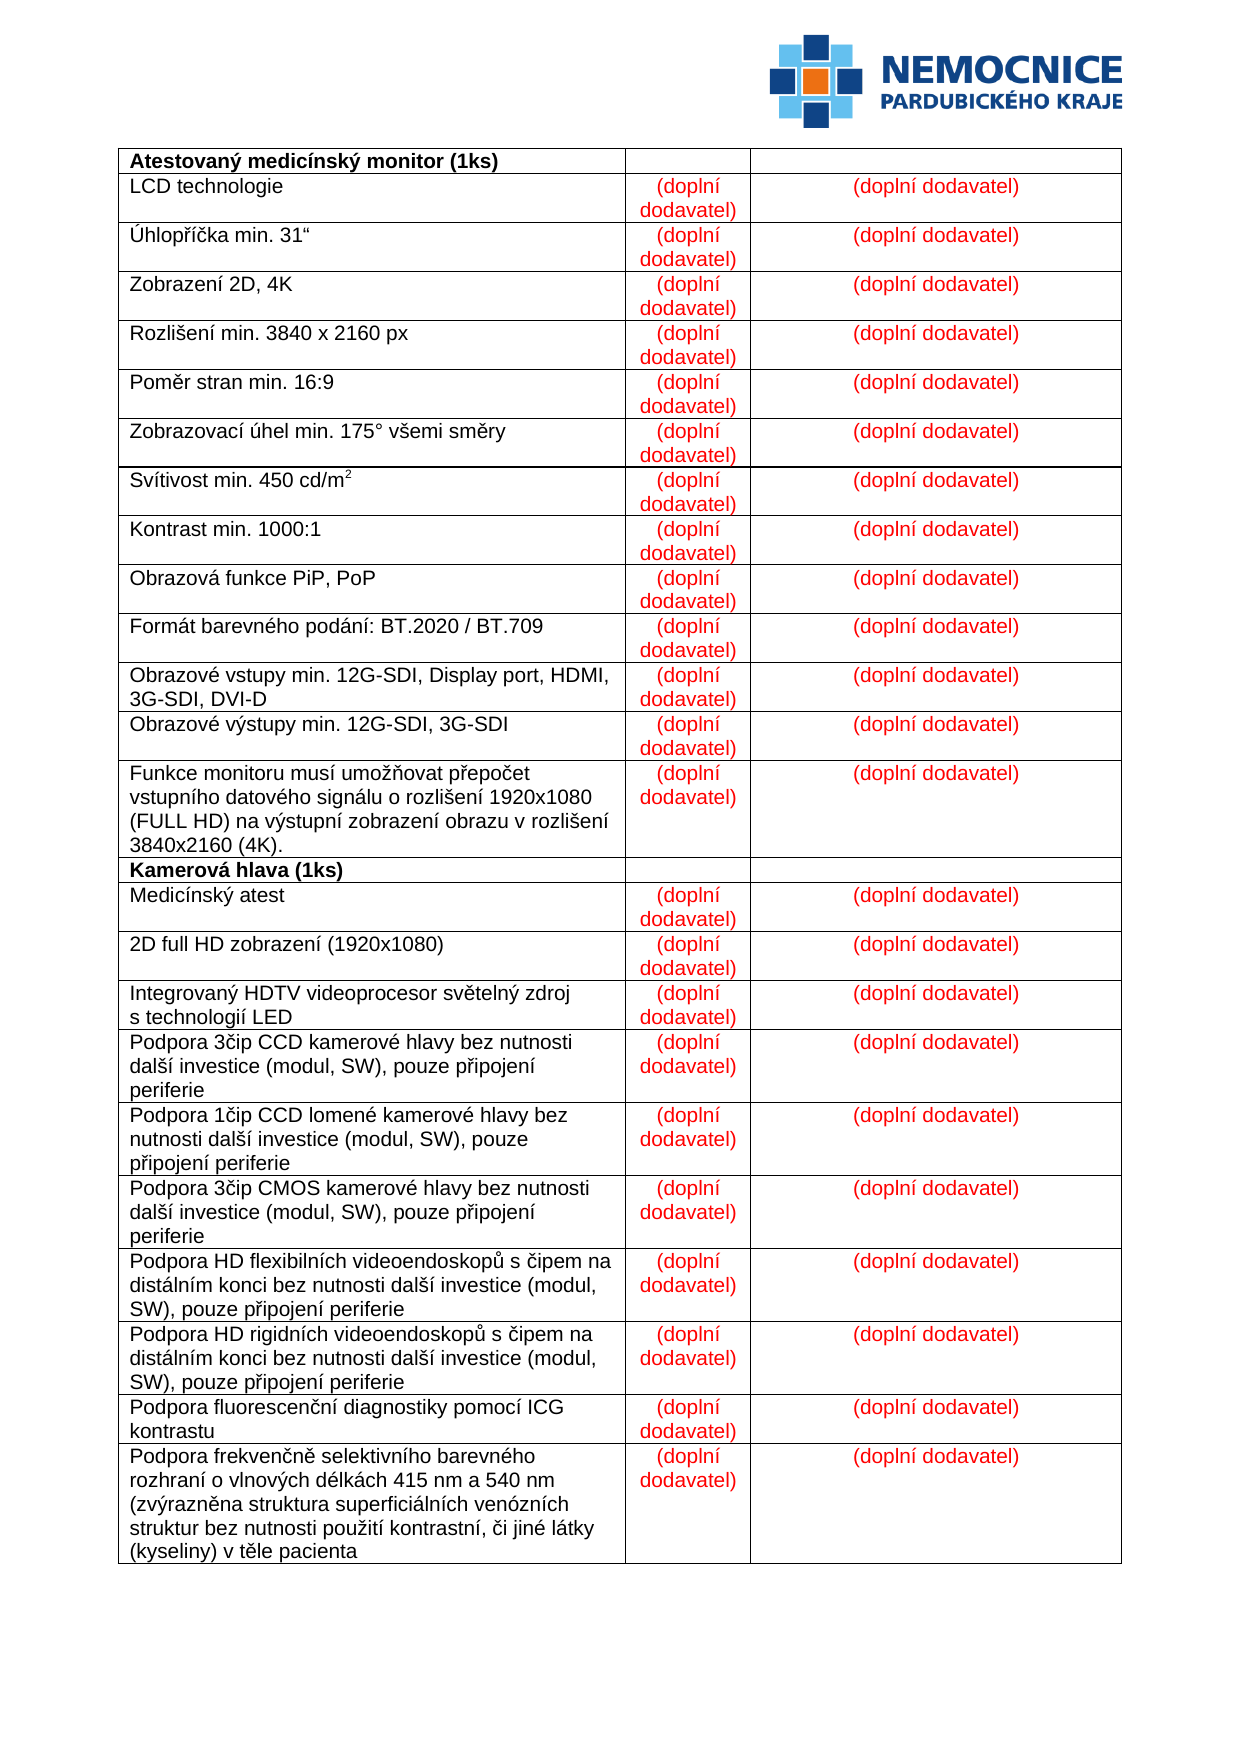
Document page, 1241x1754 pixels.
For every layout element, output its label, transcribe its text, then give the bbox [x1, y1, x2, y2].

table_cell Podpora HD flexibilních videoendoskopů s čipem na distálním konci bez nutnosti další investice (modul, SW), pouze připojení periferie [119, 1249, 625, 1321]
table_cell (doplní dodavatel) [626, 468, 750, 515]
table_cell (doplní dodavatel) [626, 1249, 750, 1321]
table_cell 2D full HD zobrazení (1920x1080) [119, 932, 625, 980]
table_cell (doplní dodavatel) [751, 468, 1121, 515]
table_cell [626, 858, 750, 882]
table_cell Formát barevného podání: BT.2020 / BT.709 [119, 614, 625, 662]
table_cell [751, 149, 1121, 173]
table_cell (doplní dodavatel) [626, 565, 750, 613]
table_cell (doplní dodavatel) [751, 1176, 1121, 1248]
table_cell Poměr stran min. 16:9 [119, 370, 625, 417]
table_cell (doplní dodavatel) [626, 932, 750, 980]
table_cell Podpora 3čip CMOS kamerové hlavy bez nutnosti další investice (modul, SW), pouze připojení periferie [119, 1176, 625, 1248]
table_cell (doplní dodavatel) [626, 1322, 750, 1393]
table_cell (doplní dodavatel) [626, 1103, 750, 1175]
table_cell (doplní dodavatel) [626, 516, 750, 564]
table_cell (doplní dodavatel) [751, 932, 1121, 980]
table_cell (doplní dodavatel) [751, 516, 1121, 564]
table_cell (doplní dodavatel) [626, 663, 750, 711]
table_cell (doplní dodavatel) [626, 1444, 750, 1563]
table_cell (doplní dodavatel) [751, 1103, 1121, 1175]
table_cell (doplní dodavatel) [751, 1395, 1121, 1442]
table_cell (doplní dodavatel) [626, 370, 750, 417]
table_cell Kontrast min. 1000:1 [119, 516, 625, 564]
table_cell (doplní dodavatel) [751, 761, 1121, 857]
table_cell (doplní dodavatel) [626, 981, 750, 1029]
table_cell (doplní dodavatel) [751, 1030, 1121, 1102]
table_cell (doplní dodavatel) [626, 272, 750, 319]
table_cell Podpora frekvenčně selektivního barevného rozhraní o vlnových délkách 415 nm a 540 nm (zvýrazněna struktura superficiálních venózních struktur bez nutnosti použití kontrastní, či jiné látky (kyseliny) v těle pacienta [119, 1444, 625, 1563]
table_cell (doplní dodavatel) [751, 272, 1121, 319]
table_cell Úhlopříčka min. 31“ [119, 223, 625, 271]
table_cell Integrovaný HDTV videoprocesor světelný zdroj s technologií LED [119, 981, 625, 1029]
table_cell Obrazové vstupy min. 12G-SDI, Display port, HDMI, 3G-SDI, DVI-D [119, 663, 625, 711]
table_cell Obrazová funkce PiP, PoP [119, 565, 625, 613]
table_cell (doplní dodavatel) [751, 370, 1121, 417]
table_cell Podpora HD rigidních videoendoskopů s čipem na distálním konci bez nutnosti další investice (modul, SW), pouze připojení periferie [119, 1322, 625, 1393]
picture [768, 33, 1123, 129]
table_cell (doplní dodavatel) [751, 174, 1121, 222]
table_cell (doplní dodavatel) [751, 883, 1121, 931]
table_cell (doplní dodavatel) [751, 663, 1121, 711]
table_cell Podpora 1čip CCD lomené kamerové hlavy bez nutnosti další investice (modul, SW), pouze připojení periferie [119, 1103, 625, 1175]
table_cell LCD technologie [119, 174, 625, 222]
table_cell Medicínský atest [119, 883, 625, 931]
table_cell (doplní dodavatel) [626, 174, 750, 222]
table_cell (doplní dodavatel) [751, 1249, 1121, 1321]
table_cell Atestovaný medicínský monitor (1ks) [119, 149, 625, 173]
table_cell (doplní dodavatel) [626, 1176, 750, 1248]
table_cell (doplní dodavatel) [751, 1444, 1121, 1563]
table_cell (doplní dodavatel) [626, 614, 750, 662]
table_cell (doplní dodavatel) [751, 712, 1121, 760]
table_cell Zobrazení 2D, 4K [119, 272, 625, 319]
table_cell Funkce monitoru musí umožňovat přepočet vstupního datového signálu o rozlišení 1920x1080 (FULL HD) na výstupní zobrazení obrazu v rozlišení 3840x2160 (4K). [119, 761, 625, 857]
table_cell (doplní dodavatel) [751, 565, 1121, 613]
table_cell (doplní dodavatel) [751, 1322, 1121, 1393]
table_cell (doplní dodavatel) [626, 321, 750, 368]
table_cell Zobrazovací úhel min. 175° všemi směry [119, 419, 625, 466]
table_cell Rozlišení min. 3840 x 2160 px [119, 321, 625, 368]
table_cell Svítivost min. 450 cd/m2 [119, 468, 625, 515]
table_cell (doplní dodavatel) [751, 321, 1121, 368]
table_cell (doplní dodavatel) [751, 614, 1121, 662]
table_cell (doplní dodavatel) [626, 883, 750, 931]
table_cell Podpora 3čip CCD kamerové hlavy bez nutnosti další investice (modul, SW), pouze připojení periferie [119, 1030, 625, 1102]
table_cell [626, 149, 750, 173]
table_cell (doplní dodavatel) [626, 761, 750, 857]
table_cell (doplní dodavatel) [626, 1030, 750, 1102]
table_cell (doplní dodavatel) [751, 419, 1121, 466]
table_cell (doplní dodavatel) [626, 1395, 750, 1442]
table_cell Podpora fluorescenční diagnostiky pomocí ICG kontrastu [119, 1395, 625, 1442]
table_cell Kamerová hlava (1ks) [119, 858, 625, 882]
table_cell (doplní dodavatel) [626, 419, 750, 466]
table_cell [751, 858, 1121, 882]
table_cell (doplní dodavatel) [626, 712, 750, 760]
table_cell Obrazové výstupy min. 12G-SDI, 3G-SDI [119, 712, 625, 760]
table_cell (doplní dodavatel) [751, 981, 1121, 1029]
table_cell (doplní dodavatel) [751, 223, 1121, 271]
table_cell (doplní dodavatel) [626, 223, 750, 271]
